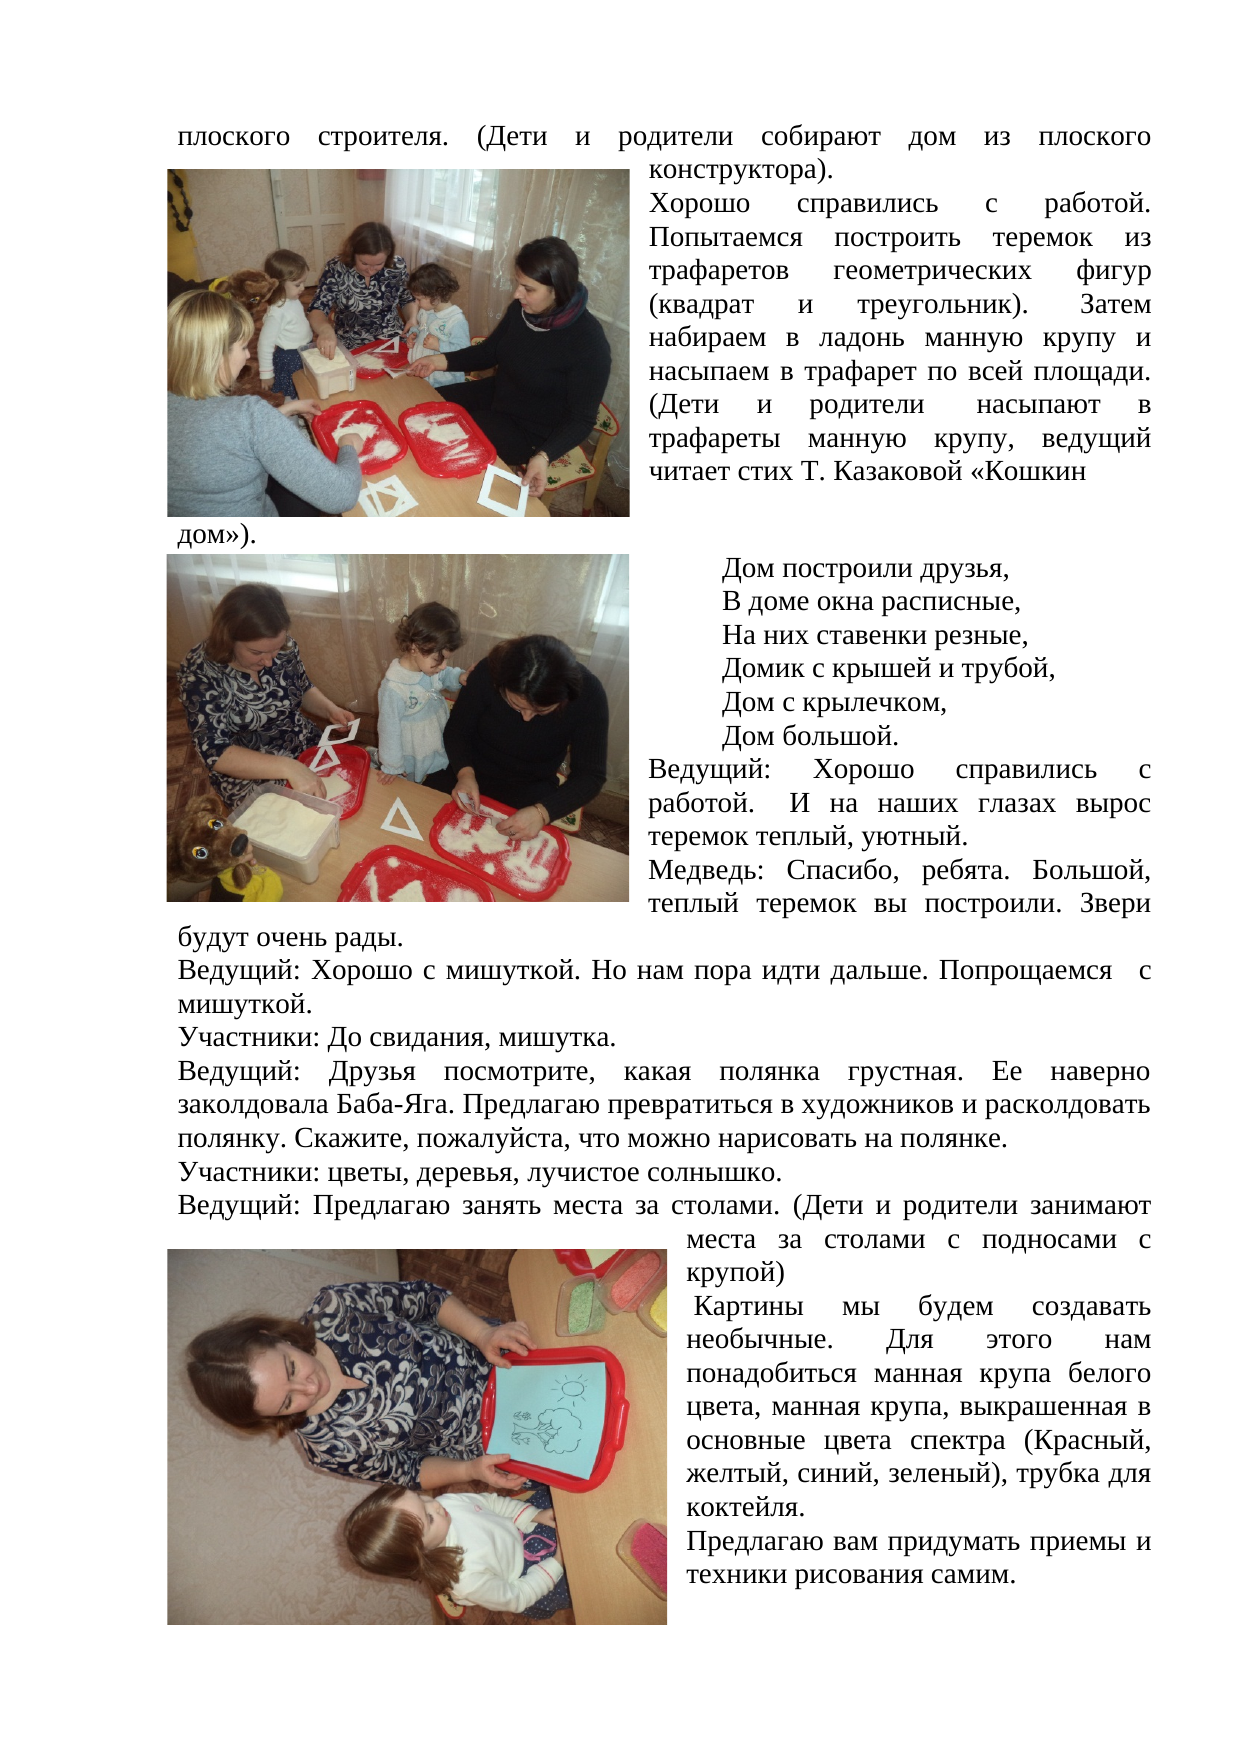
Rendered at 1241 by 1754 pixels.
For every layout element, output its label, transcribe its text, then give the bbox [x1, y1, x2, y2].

picture [167, 1249, 668, 1625]
picture [167, 169, 630, 517]
text Ведущий: Хорошо с мишуткой. Но нам пора идти дальше. Попрощаемся с мишуткой. [177, 952, 1152, 1019]
text Участники: До свидания, мишутка. [177, 1019, 1152, 1053]
text Дом большой. [630, 718, 1152, 751]
picture [166, 554, 630, 902]
text Дом с крылечком, [630, 684, 1152, 718]
text дом»). [177, 487, 1152, 550]
text Домик с крышей и трубой, [630, 651, 1152, 684]
text Ведущий: Хорошо справились с работой. И на наших глазах вырос теремок теплый, уютный. [630, 751, 1152, 852]
text Дом построили друзья, [177, 550, 1152, 583]
text Медведь: Спасибо, ребята. Большой, теплый теремок вы построили. Звери будут очень рады. [177, 852, 1152, 952]
text Хорошо справились с работой. Попытаемся построить теремок из трафаретов геометрических фигур (квадрат и треугольник). Затем набираем в ладонь манную крупу и насыпаем в трафарет по всей площади. (Дети и родители насыпают в трафареты манную крупу, ведущий читает стих Т. Казаковой «Кошкин [630, 185, 1152, 487]
text Участники: цветы, деревья, лучистое солнышко. [177, 1154, 1152, 1187]
text Ведущий: Предлагаю занять места за столами. (Дети и родители занимают места за столами с подносами с крупой) [177, 1187, 1152, 1288]
text На них ставенки резные, [630, 617, 1152, 651]
text Ведущий: Друзья посмотрите, какая полянка грустная. Ее наверно заколдовала Баба-Яга. Предлагаю превратиться в художников и расколдовать полянку. Скажите, пожалуйста, что можно нарисовать на полянке. [177, 1053, 1152, 1154]
text В доме окна расписные, [630, 583, 1152, 617]
text Предлагаю вам придумать приемы и техники рисования самим. [668, 1523, 1152, 1590]
text Картины мы будем создавать необычные. Для этого нам понадобиться манная крупа белого цвета, манная крупа, выкрашенная в основные цвета спектра (Красный, желтый, синий, зеленый), трубка для коктейля. [668, 1288, 1152, 1523]
